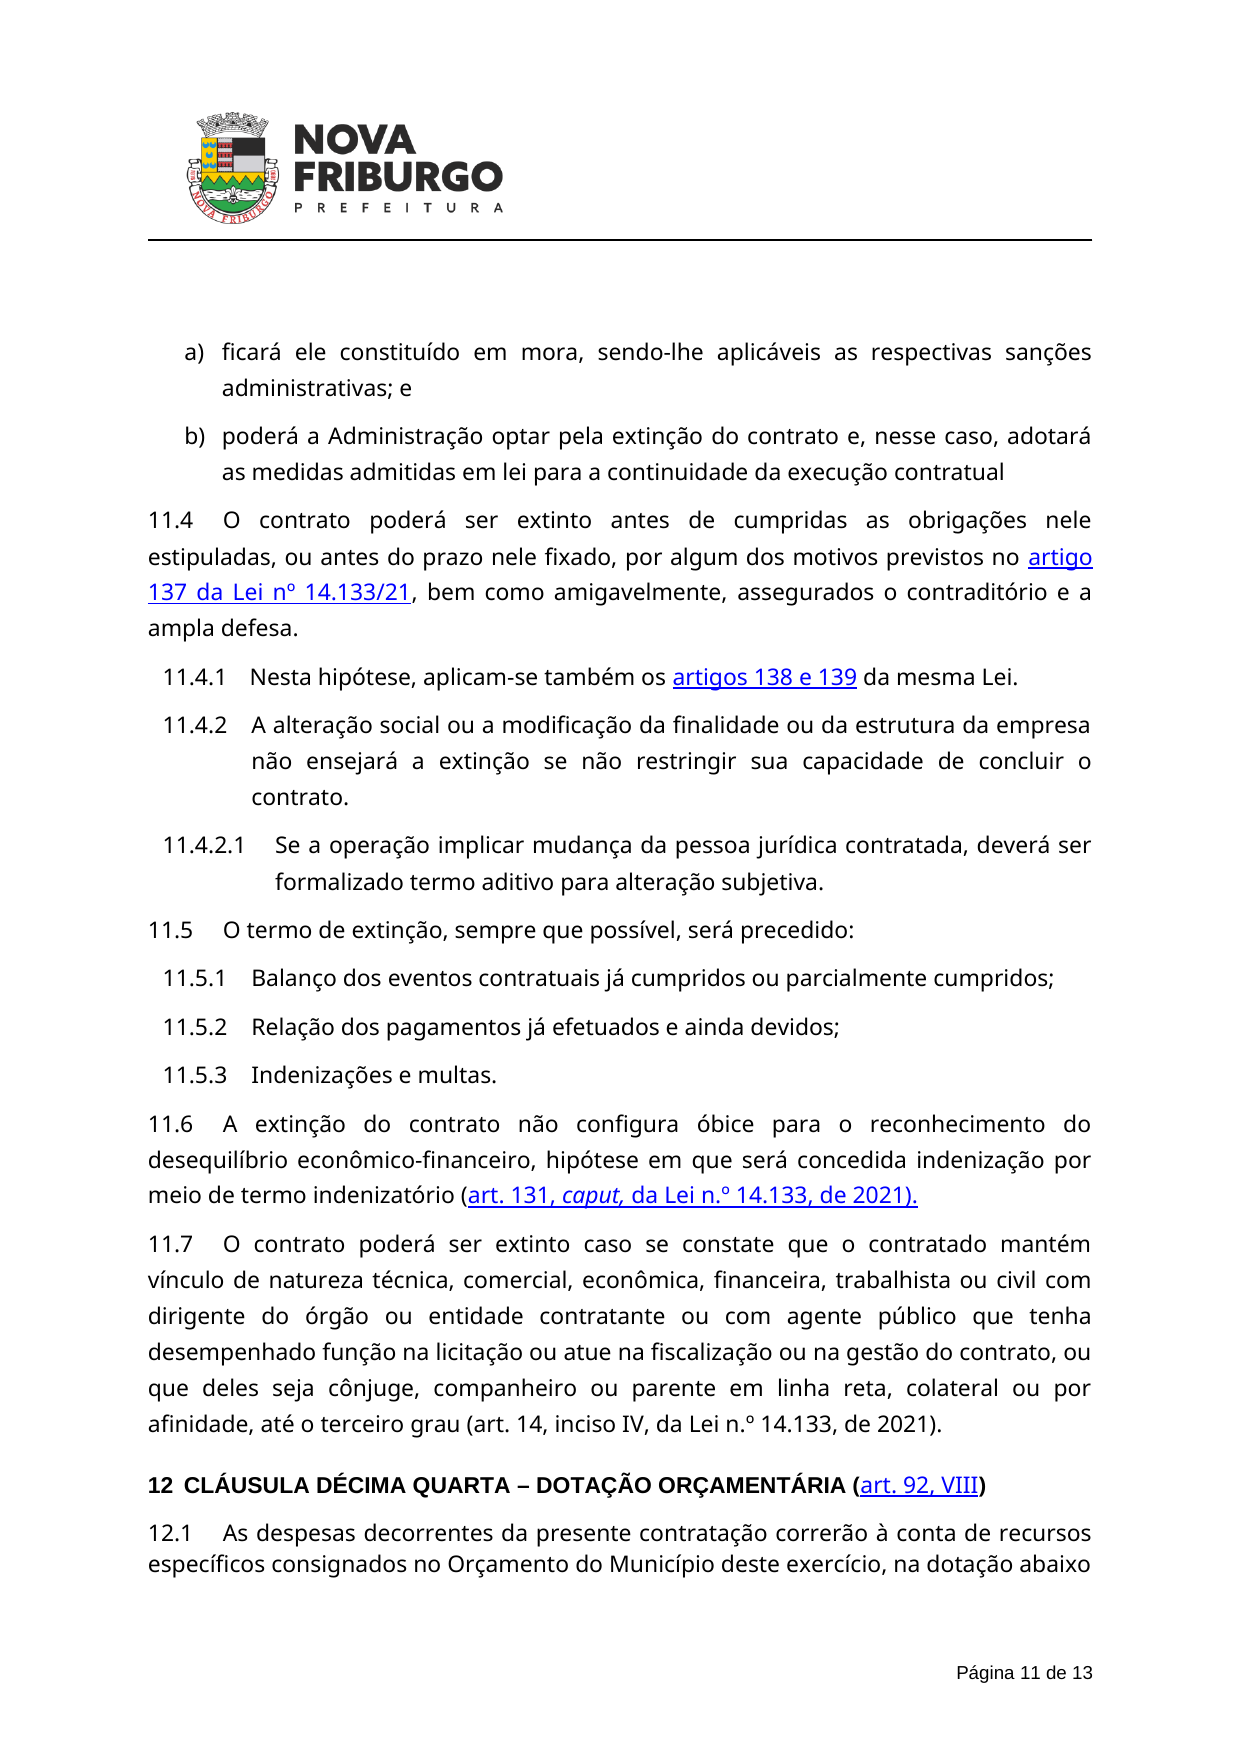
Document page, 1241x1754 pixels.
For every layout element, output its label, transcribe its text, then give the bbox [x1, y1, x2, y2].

list O termo de extinção, sempre que possível, será precedido: [148, 914, 1092, 945]
list poderá a Administração optar pela extinção do contrato e, nesse caso, adotará as medidas admitidas em lei para a continuidade da execução contratual [184, 420, 1092, 487]
list Balanço dos eventos contratuais já cumpridos ou parcialmente cumpridos; [162, 962, 1092, 993]
picture [147, 100, 542, 238]
list Indenizações e multas. [162, 1059, 1092, 1090]
list Se a operação implicar mudança da pessoa jurídica contratada, deverá ser formalizado termo aditivo para alteração subjetiva. [162, 829, 1092, 897]
list Relação dos pagamentos já efetuados e ainda devidos; [162, 1011, 1092, 1042]
list O contrato poderá ser extinto caso se constate que o contratado mantém vínculo de natureza técnica, comercial, econômica, financeira, trabalhista ou civil com dirigente do órgão ou entidade contratante ou com agente público que tenha desempenhado função na licitação ou atue na fiscalização ou na gestão do contrato, ou que deles seja cônjuge, companheiro ou parente em linha reta, colateral ou por afinidade, até o terceiro grau (art. 14, inciso IV, da Lei n.º 14.133, de 2021). [148, 1228, 1092, 1439]
list A alteração social ou a modificação da finalidade ou da estrutura da empresa não ensejará a extinção se não restringir sua capacidade de concluir o contrato. [162, 709, 1092, 812]
list Nesta hipótese, aplicam-se também os artigos 138 e 139 da mesma Lei. [162, 661, 1092, 692]
list A extinção do contrato não configura óbice para o reconhecimento do desequilíbrio econômico-financeiro, hipótese em que será concedida indenização por meio de termo indenizatório (art. 131, caput, da Lei n.º 14.133, de 2021). [148, 1108, 1092, 1211]
list ficará ele constituído em mora, sendo-lhe aplicáveis as respectivas sanções administrativas; e [184, 336, 1092, 403]
list CLÁUSULA DÉCIMA QUARTA – DOTAÇÃO ORÇAMENTÁRIA (art. 92, VIII) [148, 1468, 1092, 1500]
list O contrato poderá ser extinto antes de cumpridas as obrigações nele estipuladas, ou antes do prazo nele fixado, por algum dos motivos previstos no artigo 137 da Lei nº 14.133/21, bem como amigavelmente, assegurados o contraditório e a ampla defesa. [148, 504, 1092, 643]
